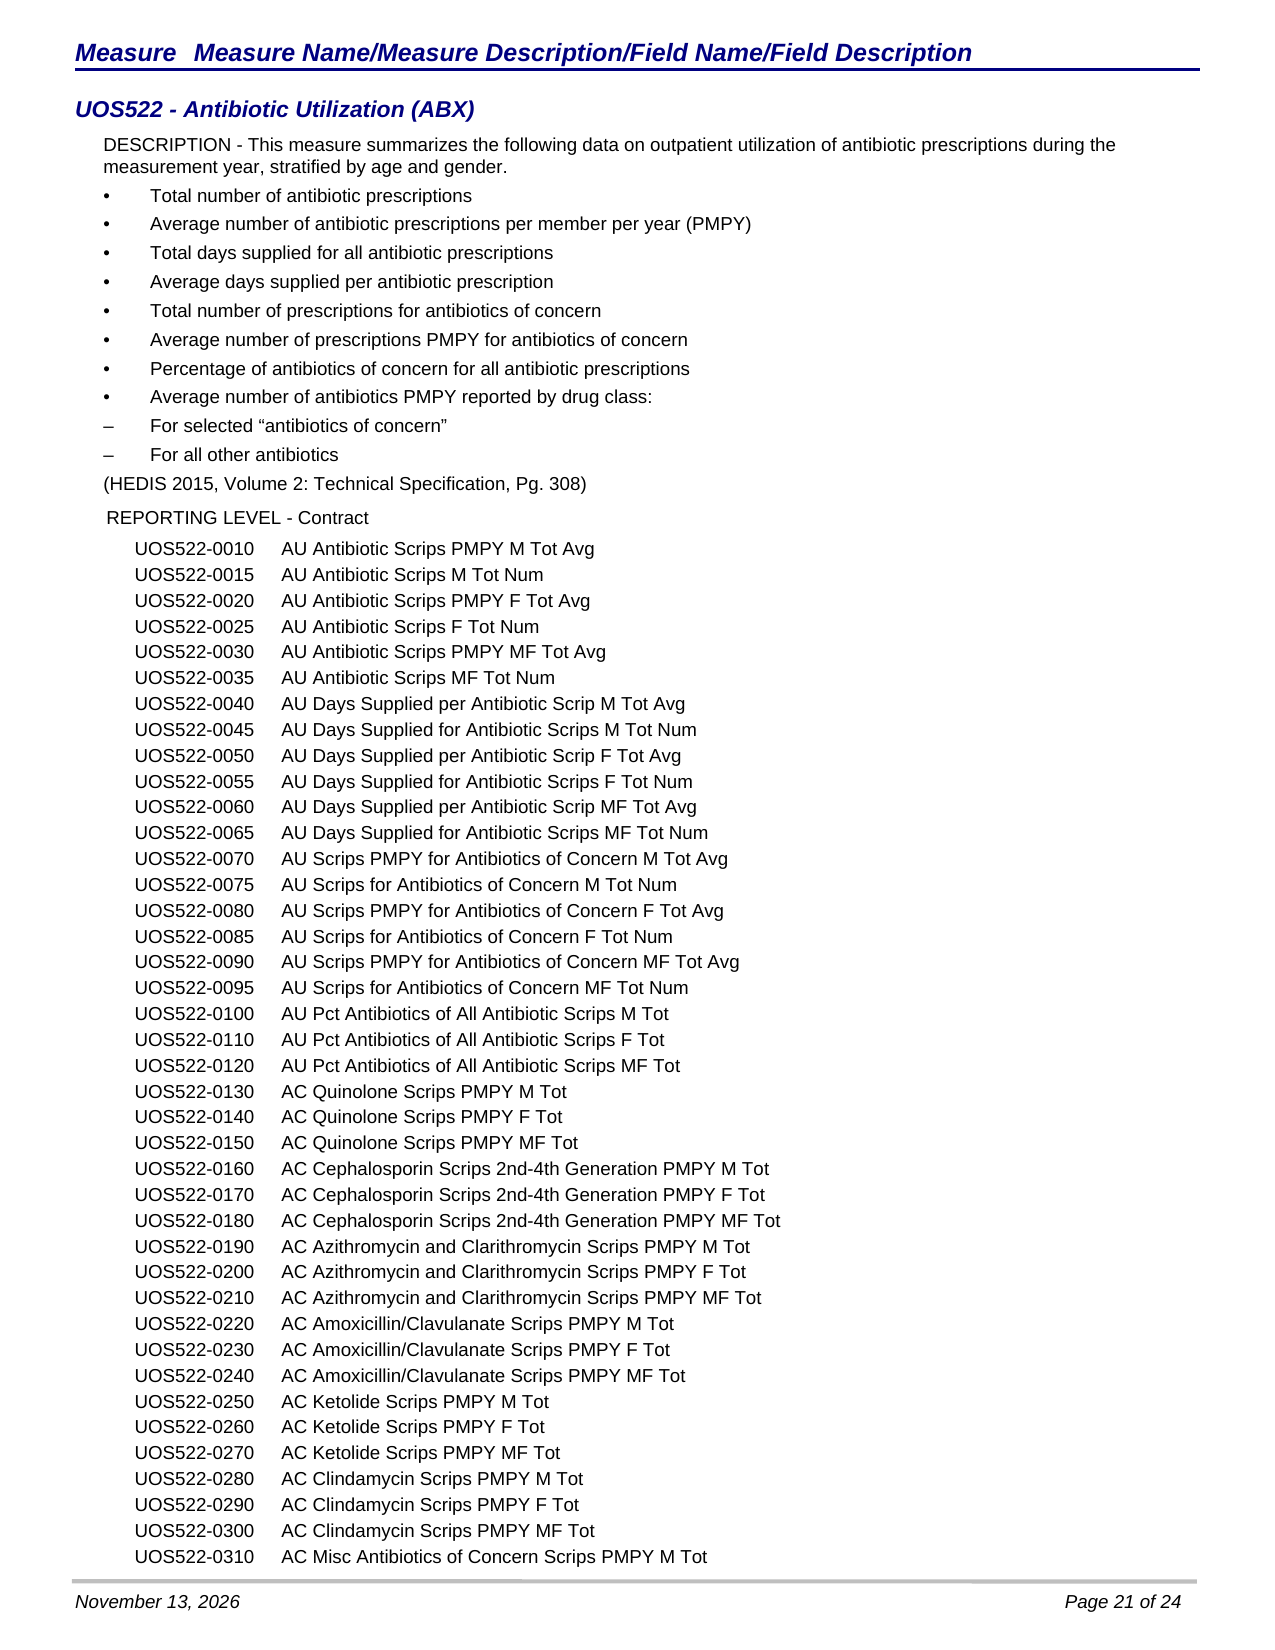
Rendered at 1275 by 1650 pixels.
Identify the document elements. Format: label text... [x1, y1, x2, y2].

list UOS522-0025 AU Antibiotic Scrips F Tot Num [75, 616, 1200, 637]
list UOS522-0260 AC Ketolide Scrips PMPY F Tot [75, 1416, 1200, 1438]
list UOS522-0045 AU Days Supplied for Antibiotic Scrips M Tot Num [75, 719, 1200, 740]
list UOS522-0130 AC Quinolone Scrips PMPY M Tot [75, 1081, 1200, 1102]
subtitle UOS522 - Antibiotic Utilization (ABX) [75, 96, 1200, 123]
list UOS522-0075 AU Scrips for Antibiotics of Concern M Tot Num [75, 874, 1200, 895]
list UOS522-0250 AC Ketolide Scrips PMPY M Tot [75, 1391, 1200, 1412]
list UOS522-0060 AU Days Supplied per Antibiotic Scrip MF Tot Avg [75, 796, 1200, 818]
list UOS522-0055 AU Days Supplied for Antibiotic Scrips F Tot Num [75, 771, 1200, 792]
list UOS522-0310 AC Misc Antibiotics of Concern Scrips PMPY M Tot [75, 1546, 1200, 1567]
list UOS522-0010 AU Antibiotic Scrips PMPY M Tot Avg [75, 538, 1200, 559]
list UOS522-0090 AU Scrips PMPY for Antibiotics of Concern MF Tot Avg [75, 951, 1200, 973]
text (HEDIS 2015, Volume 2: Technical Specification, Pg. 308) [75, 473, 1200, 494]
text • Total number of antibiotic prescriptions [75, 184, 1200, 206]
list UOS522-0270 AC Ketolide Scrips PMPY MF Tot [75, 1442, 1200, 1464]
list UOS522-0050 AU Days Supplied per Antibiotic Scrip F Tot Avg [75, 745, 1200, 766]
list UOS522-0040 AU Days Supplied per Antibiotic Scrip M Tot Avg [75, 693, 1200, 714]
list UOS522-0190 AC Azithromycin and Clarithromycin Scrips PMPY M Tot [75, 1236, 1200, 1257]
text • Average days supplied per antibiotic prescription [75, 271, 1200, 292]
list UOS522-0065 AU Days Supplied for Antibiotic Scrips MF Tot Num [75, 822, 1200, 844]
list UOS522-0220 AC Amoxicillin/Clavulanate Scrips PMPY M Tot [75, 1313, 1200, 1334]
list UOS522-0095 AU Scrips for Antibiotics of Concern MF Tot Num [75, 977, 1200, 999]
list UOS522-0210 AC Azithromycin and Clarithromycin Scrips PMPY MF Tot [75, 1287, 1200, 1309]
list UOS522-0110 AU Pct Antibiotics of All Antibiotic Scrips F Tot [75, 1029, 1200, 1050]
list UOS522-0290 AC Clindamycin Scrips PMPY F Tot [75, 1494, 1200, 1515]
list UOS522-0300 AC Clindamycin Scrips PMPY MF Tot [75, 1520, 1200, 1541]
list UOS522-0015 AU Antibiotic Scrips M Tot Num [75, 564, 1200, 585]
text • Total number of prescriptions for antibiotics of concern [75, 300, 1200, 321]
list UOS522-0085 AU Scrips for Antibiotics of Concern F Tot Num [75, 926, 1200, 947]
list UOS522-0030 AU Antibiotic Scrips PMPY MF Tot Avg [75, 641, 1200, 663]
text • Percentage of antibiotics of concern for all antibiotic prescriptions [75, 357, 1200, 379]
text • Average number of antibiotics PMPY reported by drug class: [75, 386, 1200, 408]
list UOS522-0160 AC Cephalosporin Scrips 2nd-4th Generation PMPY M Tot [75, 1158, 1200, 1179]
subtitle REPORTING LEVEL - Contract [75, 507, 1200, 528]
list UOS522-0140 AC Quinolone Scrips PMPY F Tot [75, 1106, 1200, 1128]
list UOS522-0170 AC Cephalosporin Scrips 2nd-4th Generation PMPY F Tot [75, 1184, 1200, 1205]
list UOS522-0020 AU Antibiotic Scrips PMPY F Tot Avg [75, 590, 1200, 611]
list UOS522-0280 AC Clindamycin Scrips PMPY M Tot [75, 1468, 1200, 1489]
text • Average number of antibiotic prescriptions per member per year (PMPY) [75, 213, 1200, 235]
list UOS522-0180 AC Cephalosporin Scrips 2nd-4th Generation PMPY MF Tot [75, 1210, 1200, 1231]
list UOS522-0240 AC Amoxicillin/Clavulanate Scrips PMPY MF Tot [75, 1365, 1200, 1386]
list UOS522-0035 AU Antibiotic Scrips MF Tot Num [75, 667, 1200, 689]
list UOS522-0070 AU Scrips PMPY for Antibiotics of Concern M Tot Avg [75, 848, 1200, 869]
text • Average number of prescriptions PMPY for antibiotics of concern [75, 329, 1200, 350]
text – For selected “antibiotics of concern” [75, 415, 1200, 437]
list UOS522-0200 AC Azithromycin and Clarithromycin Scrips PMPY F Tot [75, 1261, 1200, 1283]
list UOS522-0230 AC Amoxicillin/Clavulanate Scrips PMPY F Tot [75, 1339, 1200, 1360]
list UOS522-0120 AU Pct Antibiotics of All Antibiotic Scrips MF Tot [75, 1055, 1200, 1076]
list UOS522-0150 AC Quinolone Scrips PMPY MF Tot [75, 1132, 1200, 1154]
text – For all other antibiotics [75, 444, 1200, 466]
text • Total days supplied for all antibiotic prescriptions [75, 242, 1200, 264]
text DESCRIPTION - This measure summarizes the following data on outpatient utilization of antibiotic prescriptions during the measurement year, stratified by age and gender. [75, 134, 1200, 177]
list UOS522-0100 AU Pct Antibiotics of All Antibiotic Scrips M Tot [75, 1003, 1200, 1024]
list UOS522-0080 AU Scrips PMPY for Antibiotics of Concern F Tot Avg [75, 900, 1200, 921]
